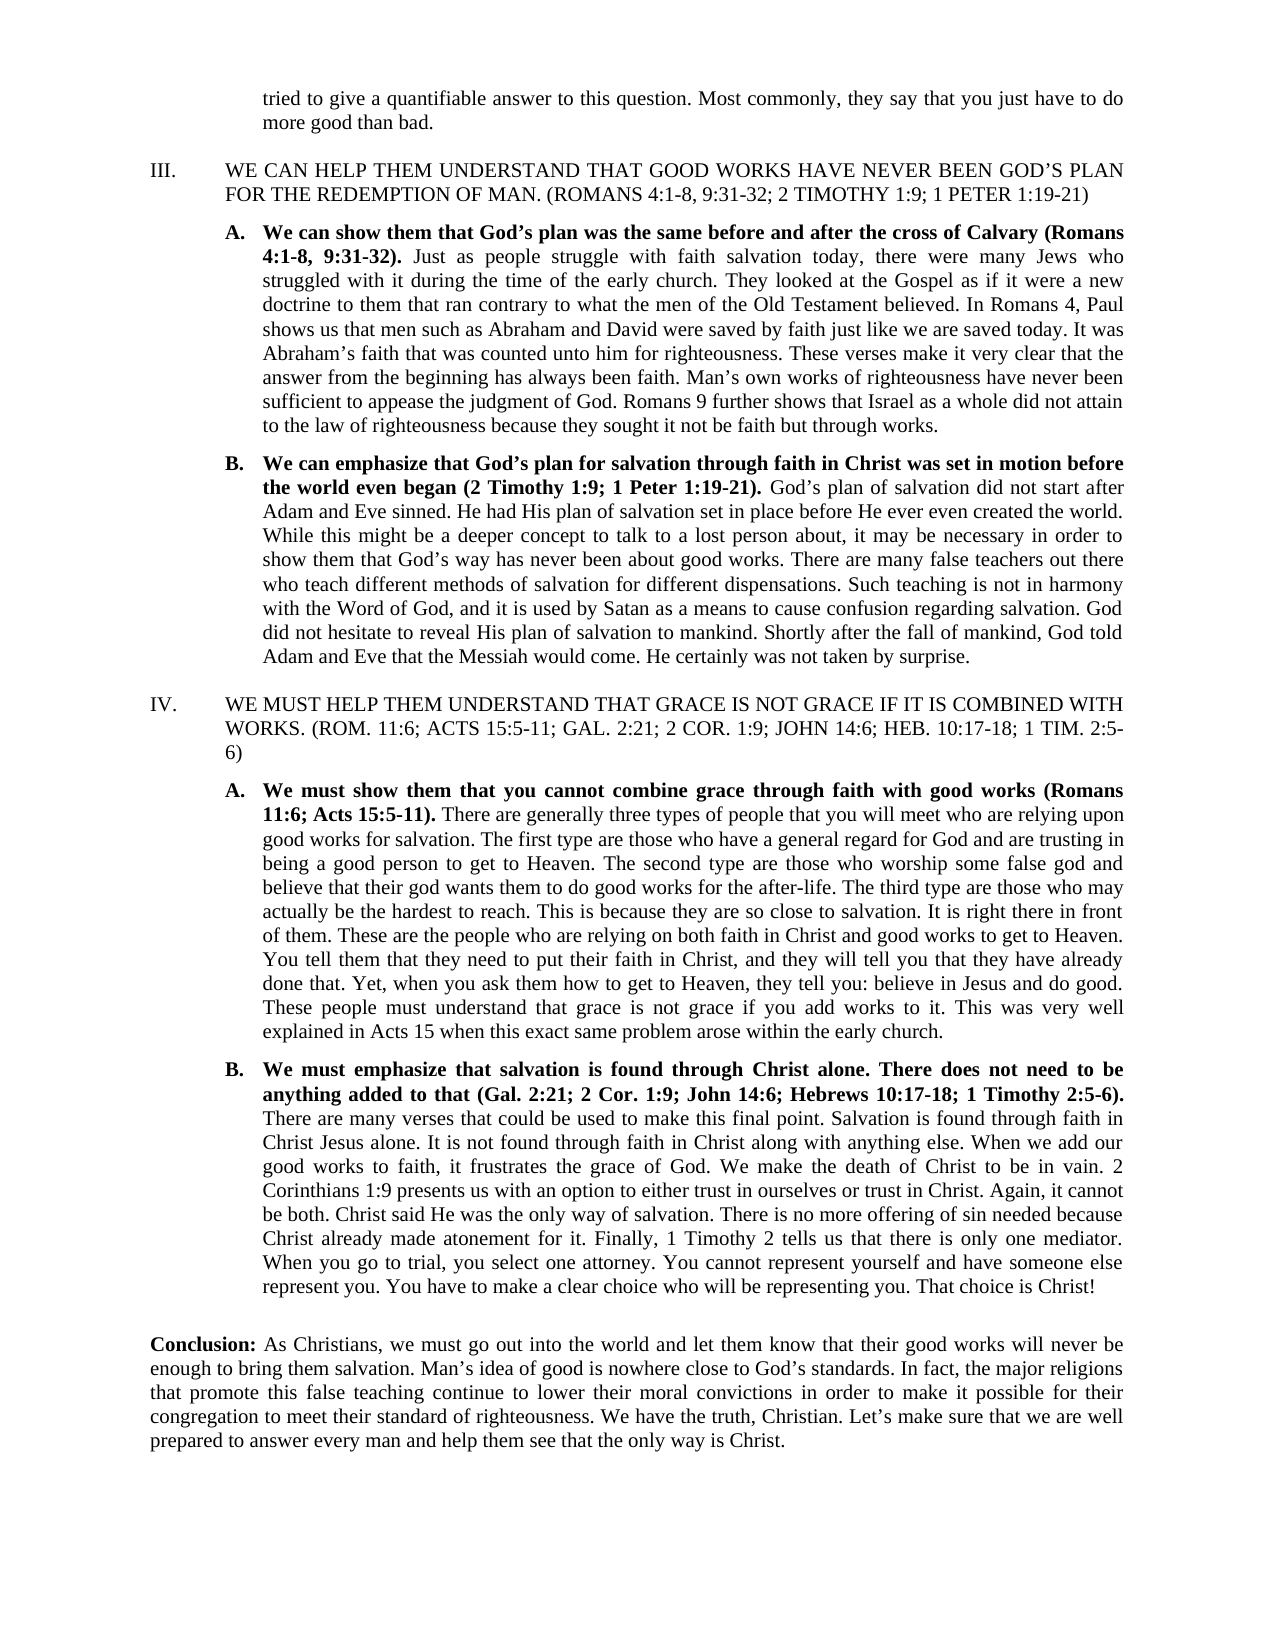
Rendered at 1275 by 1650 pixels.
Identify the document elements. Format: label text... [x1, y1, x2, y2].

list We must emphasize that salvation is found through Christ alone. There does not need to be anything added to that (Gal. 2:21; 2 Cor. 1:9; John 14:6; Hebrews 10:17-18; 1 Timothy 2:5-6). There are many verses that could be used to make this final point. Salvation is found through faith in Christ Jesus alone. It is not found through faith in Christ along with anything else. When we add our good works to faith, it frustrates the grace of God. We make the death of Christ to be in vain. 2 Corinthians 1:9 presents us with an option to either trust in ourselves or trust in Christ. Again, it cannot be both. Christ said He was the only way of salvation. There is no more offering of sin needed because Christ already made atonement for it. Finally, 1 Timothy 2 tells us that there is only one mediator. When you go to trial, you select one attorney. You cannot represent yourself and have someone else represent you. You have to make a clear choice who will be representing you. That choice is Christ! [225, 1057, 1125, 1298]
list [225, 86, 1125, 134]
list We must show them that you cannot combine grace through faith with good works (Romans 11:6; Acts 15:5-11). There are generally three types of people that you will meet who are relying upon good works for salvation. The first type are those who have a general regard for God and are trusting in being a good person to get to Heaven. The second type are those who worship some false god and believe that their god wants them to do good works for the after-life. The third type are those who may actually be the hardest to reach. This is because they are so close to salvation. It is right there in front of them. These are the people who are relying on both faith in Christ and good works to get to Heaven. You tell them that they need to put their faith in Christ, and they will tell you that they have already done that. Yet, when you ask them how to get to Heaven, they tell you: believe in Jesus and do good. These people must understand that grace is not grace if you add works to it. This was very well explained in Acts 15 when this exact same problem arose within the early church. [225, 778, 1125, 1043]
list We can emphasize that God’s plan for salvation through faith in Christ was set in motion before the world even began (2 Timothy 1:9; 1 Peter 1:19-21). God’s plan of salvation did not start after Adam and Eve sinned. He had His plan of salvation set in place before He ever even created the world. While this might be a deeper concept to talk to a lost person about, it may be necessary in order to show them that God’s way has never been about good works. There are many false teachers out there who teach different methods of salvation for different dispensations. Such teaching is not in harmony with the Word of God, and it is used by Satan as a means to cause confusion regarding salvation. God did not hesitate to reveal His plan of salvation to mankind. Shortly after the fall of mankind, God told Adam and Eve that the Messiah would come. He certainly was not taken by surprise. [225, 451, 1125, 668]
list We can show them that God’s plan was the same before and after the cross of Calvary (Romans 4:1-8, 9:31-32). Just as people struggle with faith salvation today, there were many Jews who struggled with it during the time of the early church. They looked at the Gospel as if it were a new doctrine to them that ran contrary to what the men of the Old Testament believed. In Romans 4, Paul shows us that men such as Abraham and David were saved by faith just like we are saved today. It was Abraham’s faith that was counted unto him for righteousness. These verses make it very clear that the answer from the beginning has always been faith. Man’s own works of righteousness have never been sufficient to appease the judgment of God. Romans 9 further shows that Israel as a whole did not attain to the law of righteousness because they sought it not be faith but through works. [225, 220, 1125, 437]
list WE CAN HELP THEM UNDERSTAND THAT GOOD WORKS HAVE NEVER BEEN GOD’S PLAN FOR THE REDEMPTION OF MAN. (ROMANS 4:1-8, 9:31-32; 2 TIMOTHY 1:9; 1 PETER 1:19-21) [150, 158, 1125, 206]
list WE MUST HELP THEM UNDERSTAND THAT GRACE IS NOT GRACE IF IT IS COMBINED WITH WORKS. (ROM. 11:6; ACTS 15:5-11; GAL. 2:21; 2 COR. 1:9; JOHN 14:6; HEB. 10:17-18; 1 TIM. 2:5-6) [150, 692, 1125, 764]
text Conclusion: As Christians, we must go out into the world and let them know that their good works will never be enough to bring them salvation. Man’s idea of good is nowhere close to God’s standards. In fact, the major religions that promote this false teaching continue to lower their moral convictions in order to make it possible for their congregation to meet their standard of righteousness. We have the truth, Christian. Let’s make sure that we are well prepared to answer every man and help them see that the only way is Christ. [150, 1332, 1125, 1452]
